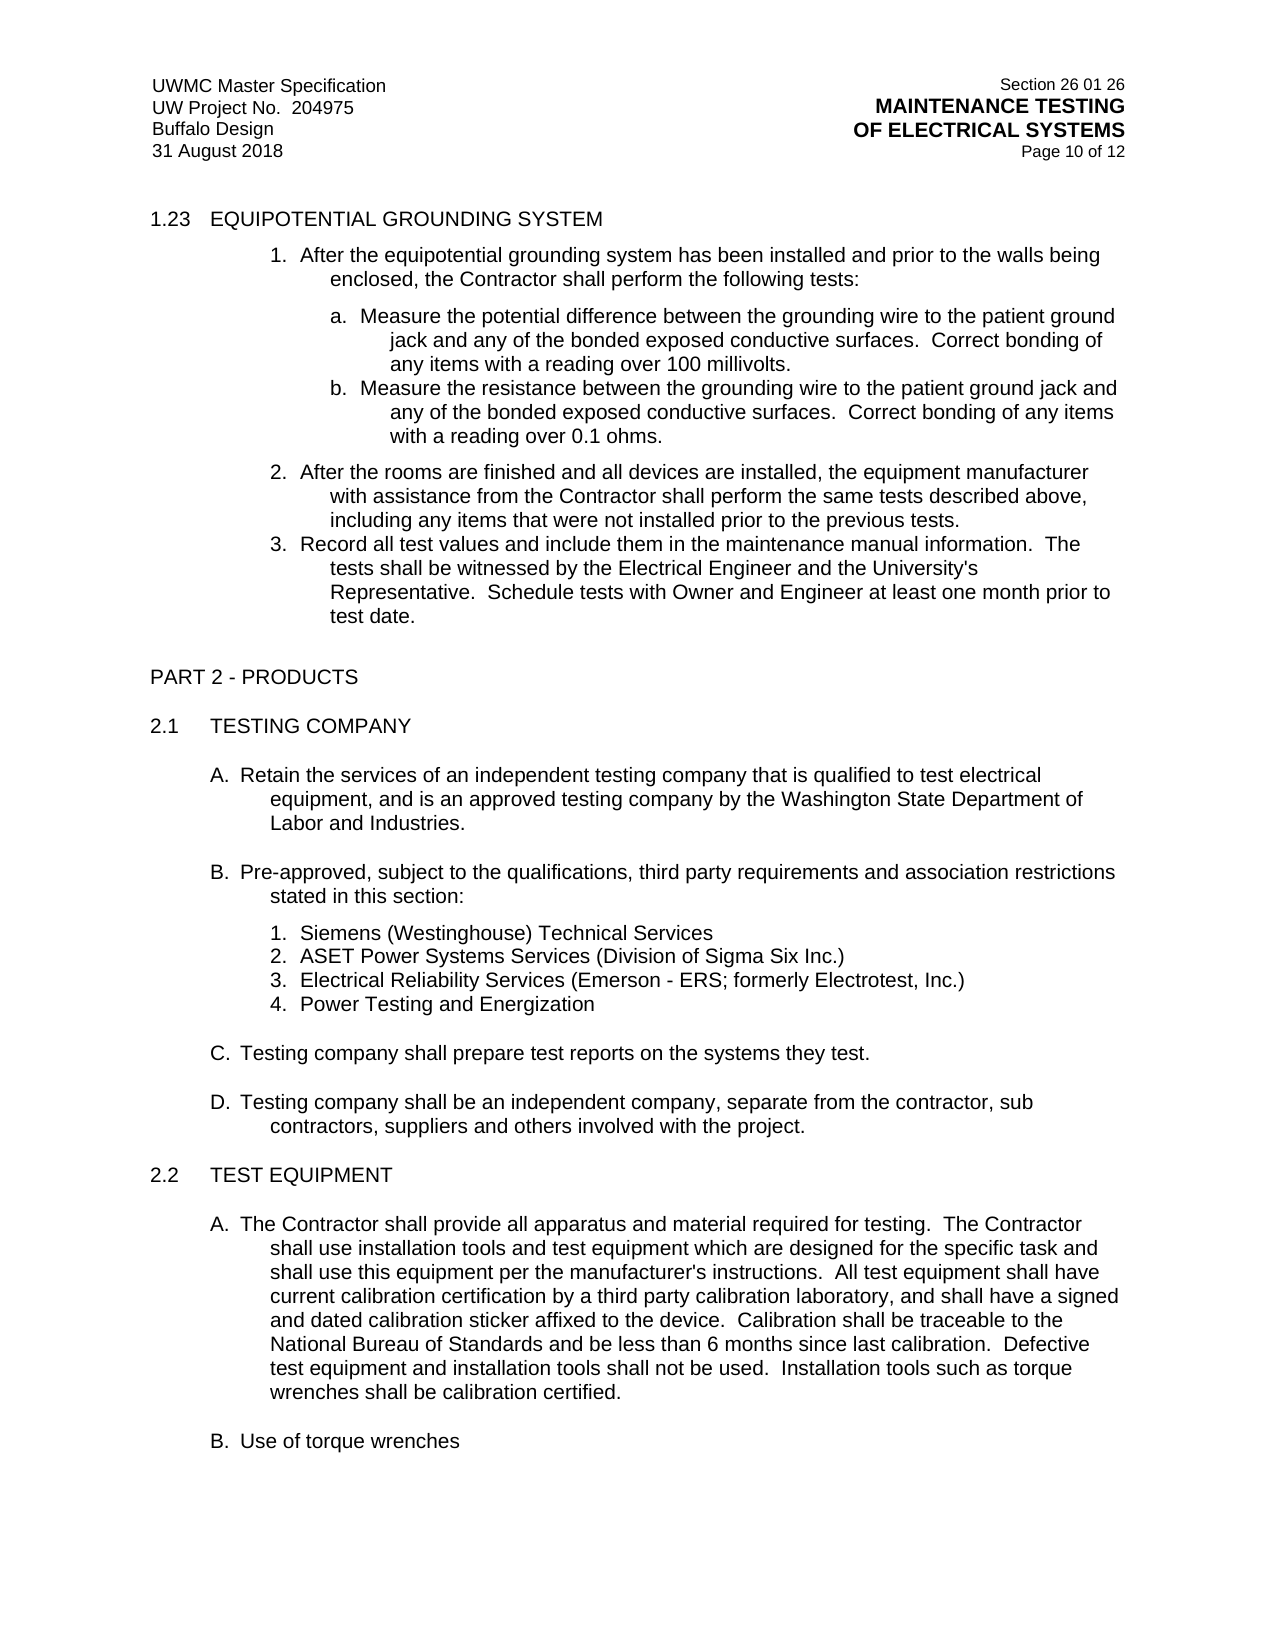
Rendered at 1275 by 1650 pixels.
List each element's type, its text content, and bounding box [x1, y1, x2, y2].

text Retain the services of an independent testing company that is qualified to test electrical equipment, and is an approved testing company by the Washington State Department of Labor and Industries. [210, 763, 1125, 835]
text Measure the potential difference between the grounding wire to the patient ground jack and any of the bonded exposed conductive surfaces. Correct bonding of any items with a reading over 100 millivolts. [330, 304, 1125, 376]
text After the rooms are finished and all devices are installed, the equipment manufacturer with assistance from the Contractor shall perform the same tests described above, including any items that were not installed prior to the previous tests. [270, 460, 1125, 532]
text EQUIPOTENTIAL GROUNDING SYSTEM [150, 207, 1125, 231]
text ASET Power Systems Services (Division of Sigma Six Inc.) [270, 944, 1125, 968]
text Use of torque wrenches [210, 1429, 1125, 1453]
text After the equipotential grounding system has been installed and prior to the walls being enclosed, the Contractor shall perform the following tests: [270, 243, 1125, 291]
text Electrical Reliability Services (Emerson - ERS; formerly Electrotest, Inc.) [270, 968, 1125, 992]
text Testing company shall be an independent company, separate from the contractor, sub contractors, suppliers and others involved with the project. [210, 1090, 1125, 1138]
text TESTING COMPANY [150, 714, 1125, 738]
text Record all test values and include them in the maintenance manual information. The tests shall be witnessed by the Electrical Engineer and the University's Representative. Schedule tests with Owner and Engineer at least one month prior to test date. [270, 532, 1125, 628]
text TEST EQUIPMENT [150, 1163, 1125, 1187]
text Measure the resistance between the grounding wire to the patient ground jack and any of the bonded exposed conductive surfaces. Correct bonding of any items with a reading over 0.1 ohms. [330, 376, 1125, 447]
text Siemens (Westinghouse) Technical Services [270, 920, 1125, 944]
text PRODUCTS [150, 665, 1125, 689]
text Pre-approved, subject to the qualifications, third party requirements and association restrictions stated in this section: [210, 860, 1125, 908]
text Testing company shall prepare test reports on the systems they test. [210, 1041, 1125, 1065]
text Power Testing and Energization [270, 992, 1125, 1016]
text The Contractor shall provide all apparatus and material required for testing. The Contractor shall use installation tools and test equipment which are designed for the specific task and shall use this equipment per the manufacturer's instructions. All test equipment shall have current calibration certification by a third party calibration laboratory, and shall have a signed and dated calibration sticker affixed to the device. Calibration shall be traceable to the National Bureau of Standards and be less than 6 months since last calibration. Defective test equipment and installation tools shall not be used. Installation tools such as torque wrenches shall be calibration certified. [210, 1212, 1125, 1404]
